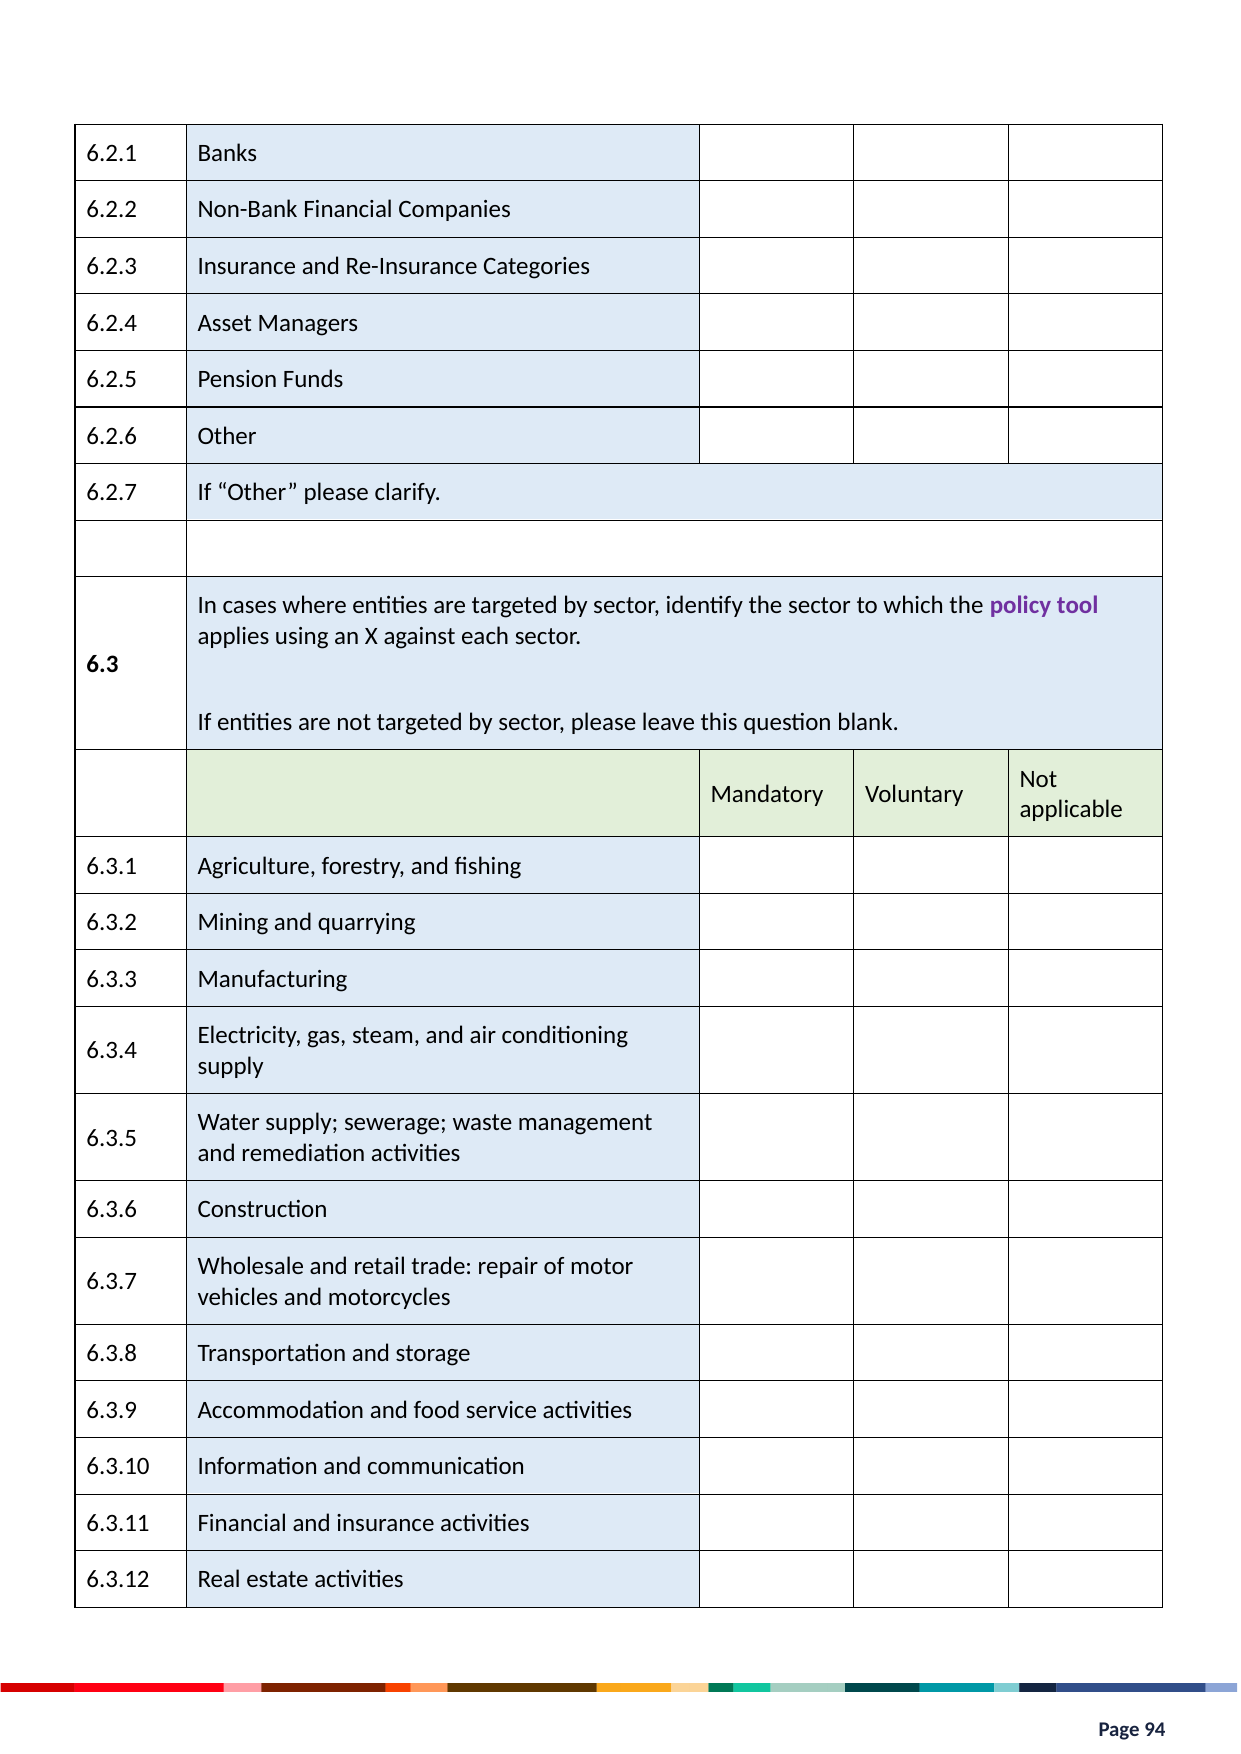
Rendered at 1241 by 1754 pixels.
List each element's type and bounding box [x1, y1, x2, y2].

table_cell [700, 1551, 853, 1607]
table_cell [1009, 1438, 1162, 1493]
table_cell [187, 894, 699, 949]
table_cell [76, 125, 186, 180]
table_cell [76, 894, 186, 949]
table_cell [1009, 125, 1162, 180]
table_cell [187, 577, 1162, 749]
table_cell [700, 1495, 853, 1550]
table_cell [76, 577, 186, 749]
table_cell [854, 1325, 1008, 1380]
picture [0, 1683, 1236, 1692]
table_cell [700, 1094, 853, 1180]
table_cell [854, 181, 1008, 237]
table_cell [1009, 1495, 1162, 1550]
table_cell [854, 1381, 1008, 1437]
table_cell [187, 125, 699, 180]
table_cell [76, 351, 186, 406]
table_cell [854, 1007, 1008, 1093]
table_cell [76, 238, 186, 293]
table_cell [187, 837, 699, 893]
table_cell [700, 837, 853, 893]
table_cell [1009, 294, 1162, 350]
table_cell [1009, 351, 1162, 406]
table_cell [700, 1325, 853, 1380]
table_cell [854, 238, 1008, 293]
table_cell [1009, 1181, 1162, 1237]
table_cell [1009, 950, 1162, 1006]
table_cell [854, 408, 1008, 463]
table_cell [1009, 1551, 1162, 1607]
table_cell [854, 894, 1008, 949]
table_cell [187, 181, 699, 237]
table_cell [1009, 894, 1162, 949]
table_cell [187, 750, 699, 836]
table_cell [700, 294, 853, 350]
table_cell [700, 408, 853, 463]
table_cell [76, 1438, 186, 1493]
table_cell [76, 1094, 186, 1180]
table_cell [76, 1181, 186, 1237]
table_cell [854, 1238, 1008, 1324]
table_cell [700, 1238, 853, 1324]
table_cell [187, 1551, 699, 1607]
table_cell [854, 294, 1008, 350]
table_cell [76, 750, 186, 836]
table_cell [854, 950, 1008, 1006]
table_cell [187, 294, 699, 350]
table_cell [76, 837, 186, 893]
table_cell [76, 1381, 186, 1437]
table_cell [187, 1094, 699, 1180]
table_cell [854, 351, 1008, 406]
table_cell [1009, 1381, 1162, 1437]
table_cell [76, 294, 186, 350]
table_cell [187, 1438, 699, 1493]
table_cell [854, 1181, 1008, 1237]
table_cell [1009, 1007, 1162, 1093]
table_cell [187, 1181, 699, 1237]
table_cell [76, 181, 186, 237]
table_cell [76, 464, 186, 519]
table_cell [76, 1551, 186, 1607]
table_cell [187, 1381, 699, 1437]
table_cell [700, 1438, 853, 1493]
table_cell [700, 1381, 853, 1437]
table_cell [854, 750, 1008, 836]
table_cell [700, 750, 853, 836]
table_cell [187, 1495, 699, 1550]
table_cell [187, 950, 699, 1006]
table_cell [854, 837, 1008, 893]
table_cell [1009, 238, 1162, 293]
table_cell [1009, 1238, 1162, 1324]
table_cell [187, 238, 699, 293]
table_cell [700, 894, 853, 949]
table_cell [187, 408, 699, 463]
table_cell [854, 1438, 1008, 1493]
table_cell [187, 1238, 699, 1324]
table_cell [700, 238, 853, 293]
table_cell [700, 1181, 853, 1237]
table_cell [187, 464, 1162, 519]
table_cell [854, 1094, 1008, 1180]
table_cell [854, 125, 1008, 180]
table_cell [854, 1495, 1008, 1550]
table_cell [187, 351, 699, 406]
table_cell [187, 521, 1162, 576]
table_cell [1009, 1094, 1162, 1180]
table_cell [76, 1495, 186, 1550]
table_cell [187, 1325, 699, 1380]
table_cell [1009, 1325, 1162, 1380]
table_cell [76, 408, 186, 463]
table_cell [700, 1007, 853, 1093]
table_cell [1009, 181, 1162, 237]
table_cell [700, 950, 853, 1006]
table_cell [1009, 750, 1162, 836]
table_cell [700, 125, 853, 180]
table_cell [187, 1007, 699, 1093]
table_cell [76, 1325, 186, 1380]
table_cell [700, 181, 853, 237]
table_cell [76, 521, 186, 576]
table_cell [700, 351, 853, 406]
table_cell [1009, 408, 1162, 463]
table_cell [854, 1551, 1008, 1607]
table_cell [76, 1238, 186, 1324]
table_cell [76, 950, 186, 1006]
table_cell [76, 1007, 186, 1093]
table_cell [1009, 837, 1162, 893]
